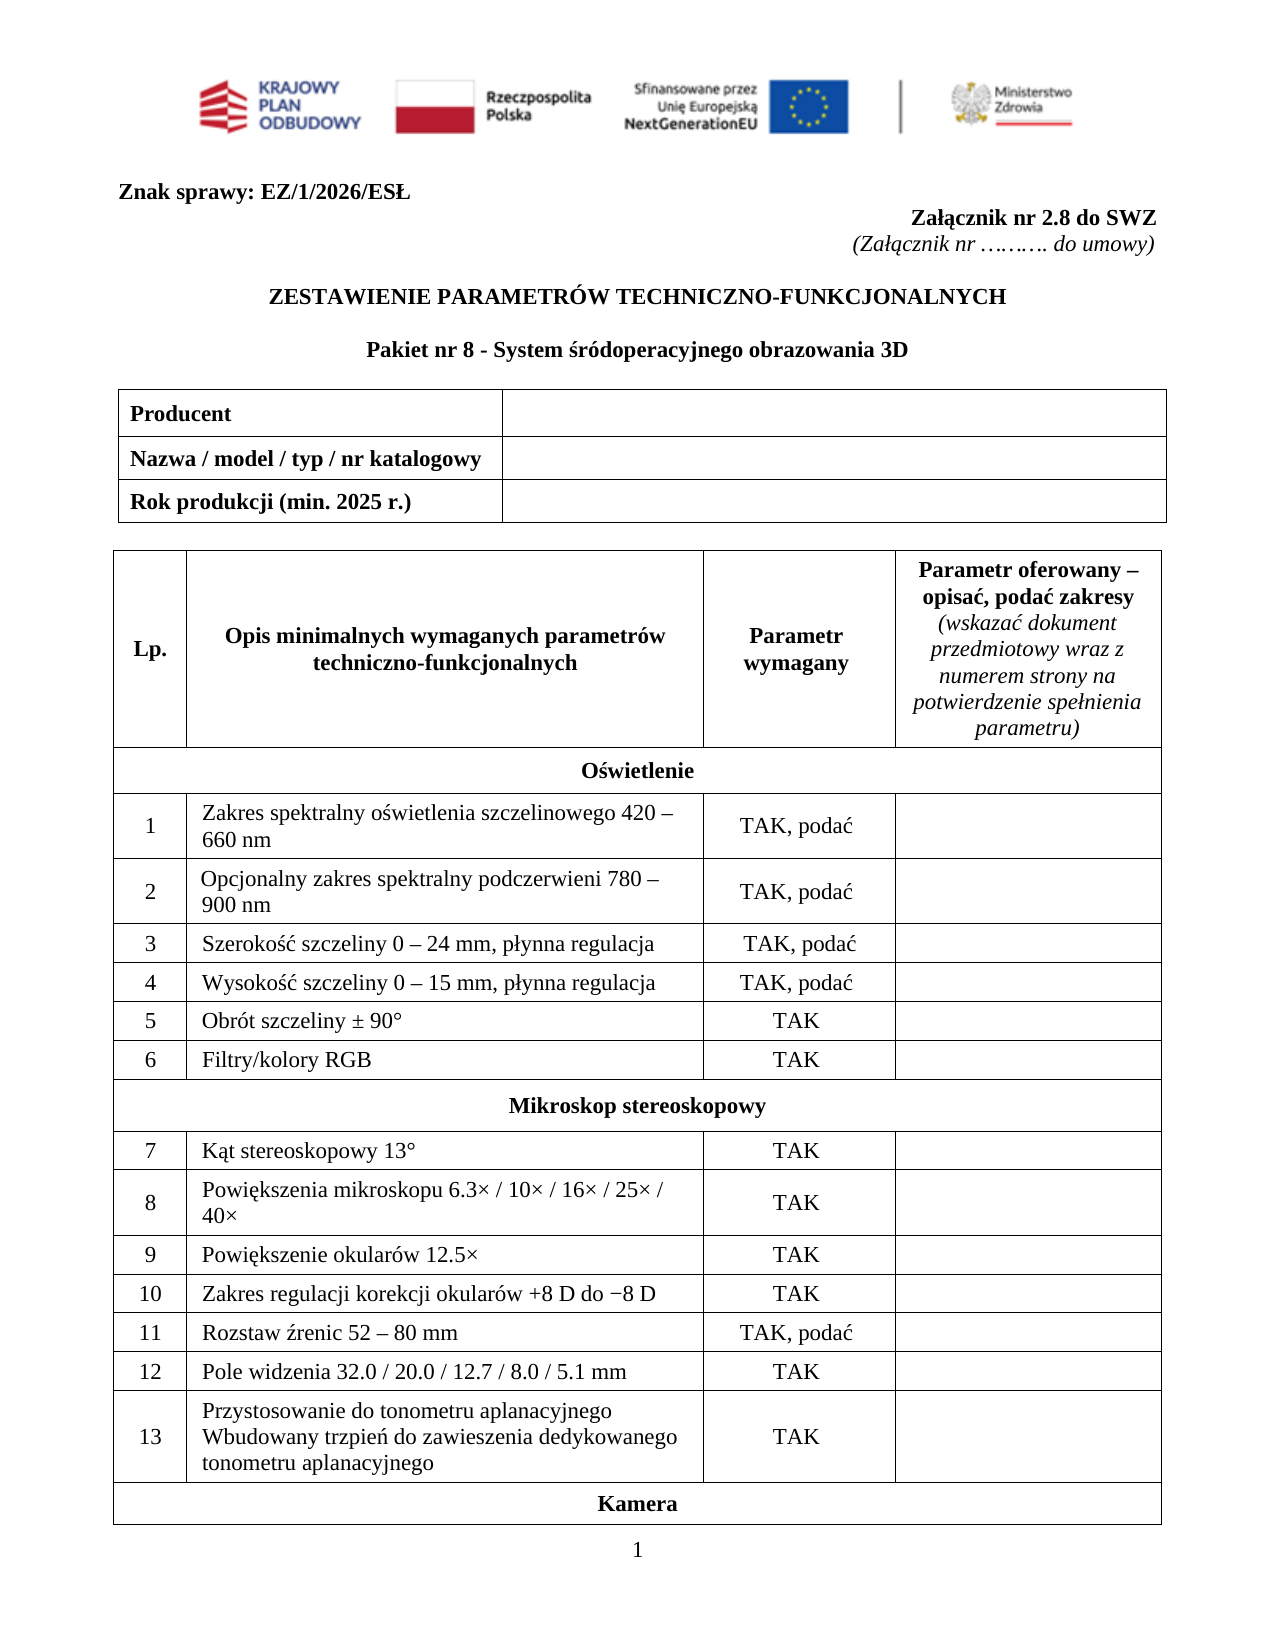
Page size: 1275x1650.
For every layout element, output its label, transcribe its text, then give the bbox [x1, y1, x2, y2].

picture [184, 59, 1091, 150]
table_cell TAK [704, 1352, 895, 1390]
table_cell 2 [114, 859, 186, 923]
table_cell Rok produkcji (min. 2025 r.) [119, 480, 502, 522]
table_cell [896, 1170, 1161, 1234]
table_cell Rozstaw źrenic 52 – 80 mm [187, 1313, 703, 1351]
table_cell 8 [114, 1170, 186, 1234]
text ZESTAWIENIE PARAMETRÓW TECHNICZNO-FUNKCJONALNYCH [118, 283, 1157, 309]
table_cell [896, 1236, 1161, 1273]
table_cell Kamera [114, 1483, 1161, 1524]
table_cell TAK, podać [704, 1313, 895, 1351]
table_cell Wysokość szczeliny 0 – 15 mm, płynna regulacja [187, 963, 703, 1001]
table_cell 7 [114, 1132, 186, 1169]
table_cell TAK [704, 1236, 895, 1273]
table_cell 9 [114, 1236, 186, 1273]
table_cell Pole widzenia 32.0 / 20.0 / 12.7 / 8.0 / 5.1 mm [187, 1352, 703, 1390]
table_cell Mikroskop stereoskopowy [114, 1080, 1161, 1131]
text Załącznik nr 2.8 do SWZ [118, 204, 1157, 230]
table_cell 12 [114, 1352, 186, 1390]
table_cell TAK, podać [704, 859, 895, 923]
table_cell Powiększenie okularów 12.5× [187, 1236, 703, 1273]
table_cell [896, 1041, 1161, 1078]
table_cell [896, 963, 1161, 1001]
table_cell [896, 1275, 1161, 1312]
table_cell 10 [114, 1275, 186, 1312]
table_cell [896, 859, 1161, 923]
table_cell 11 [114, 1313, 186, 1351]
table_cell 1 [114, 794, 186, 858]
table_cell Filtry/kolory RGB [187, 1041, 703, 1078]
table_header [503, 390, 1166, 436]
table_cell Przystosowanie do tonometru aplanacyjnego Wbudowany trzpień do zawieszenia dedykowanego tonometru aplanacyjnego [187, 1391, 703, 1482]
table_cell 6 [114, 1041, 186, 1078]
table_cell Obrót szczeliny ± 90° [187, 1002, 703, 1040]
table_cell [896, 1313, 1161, 1351]
text (Załącznik nr ………. do umowy) [118, 230, 1157, 257]
table_header Producent [119, 390, 502, 436]
table_cell 5 [114, 1002, 186, 1040]
table_cell [896, 1132, 1161, 1169]
table_cell [896, 1352, 1161, 1390]
table_cell Zakres spektralny oświetlenia szczelinowego 420 – 660 nm [187, 794, 703, 858]
table_cell [896, 1002, 1161, 1040]
table_cell TAK [704, 1275, 895, 1312]
table_cell Oświetlenie [114, 748, 1161, 793]
table_cell [896, 794, 1161, 858]
table_cell Opcjonalny zakres spektralny podczerwieni 780 – 900 nm [187, 859, 703, 923]
text Znak sprawy: EZ/1/2026/ESŁ [118, 178, 1157, 204]
table_cell Zakres regulacji korekcji okularów +8 D do −8 D [187, 1275, 703, 1312]
table_cell [896, 1391, 1161, 1482]
text Pakiet nr 8 - System śródoperacyjnego obrazowania 3D [118, 336, 1157, 362]
table_cell TAK [704, 1002, 895, 1040]
table_cell TAK, podać [704, 924, 895, 962]
table_cell 3 [114, 924, 186, 962]
table_header Opis minimalnych wymaganych parametrów techniczno-funkcjonalnych [187, 551, 703, 747]
table_cell TAK [704, 1391, 895, 1482]
table_cell [503, 480, 1166, 522]
table_cell [896, 924, 1161, 962]
table_header Parametr oferowany – opisać, podać zakresy (wskazać dokument przedmiotowy wraz z numerem strony na potwierdzenie spełnienia parametru) [896, 551, 1161, 747]
table_header Parametr wymagany [704, 551, 895, 747]
table_cell Kąt stereoskopowy 13° [187, 1132, 703, 1169]
table_cell [503, 437, 1166, 478]
table_header Lp. [114, 551, 186, 747]
table_cell TAK, podać [704, 963, 895, 1001]
table_cell TAK [704, 1041, 895, 1078]
table_cell Szerokość szczeliny 0 – 24 mm, płynna regulacja [187, 924, 703, 962]
table_cell 13 [114, 1391, 186, 1482]
table_cell TAK, podać [704, 794, 895, 858]
table_cell Nazwa / model / typ / nr katalogowy [119, 437, 502, 478]
table_cell Powiększenia mikroskopu 6.3× / 10× / 16× / 25× / 40× [187, 1170, 703, 1234]
table_cell 4 [114, 963, 186, 1001]
table_cell TAK [704, 1170, 895, 1234]
table_cell TAK [704, 1132, 895, 1169]
